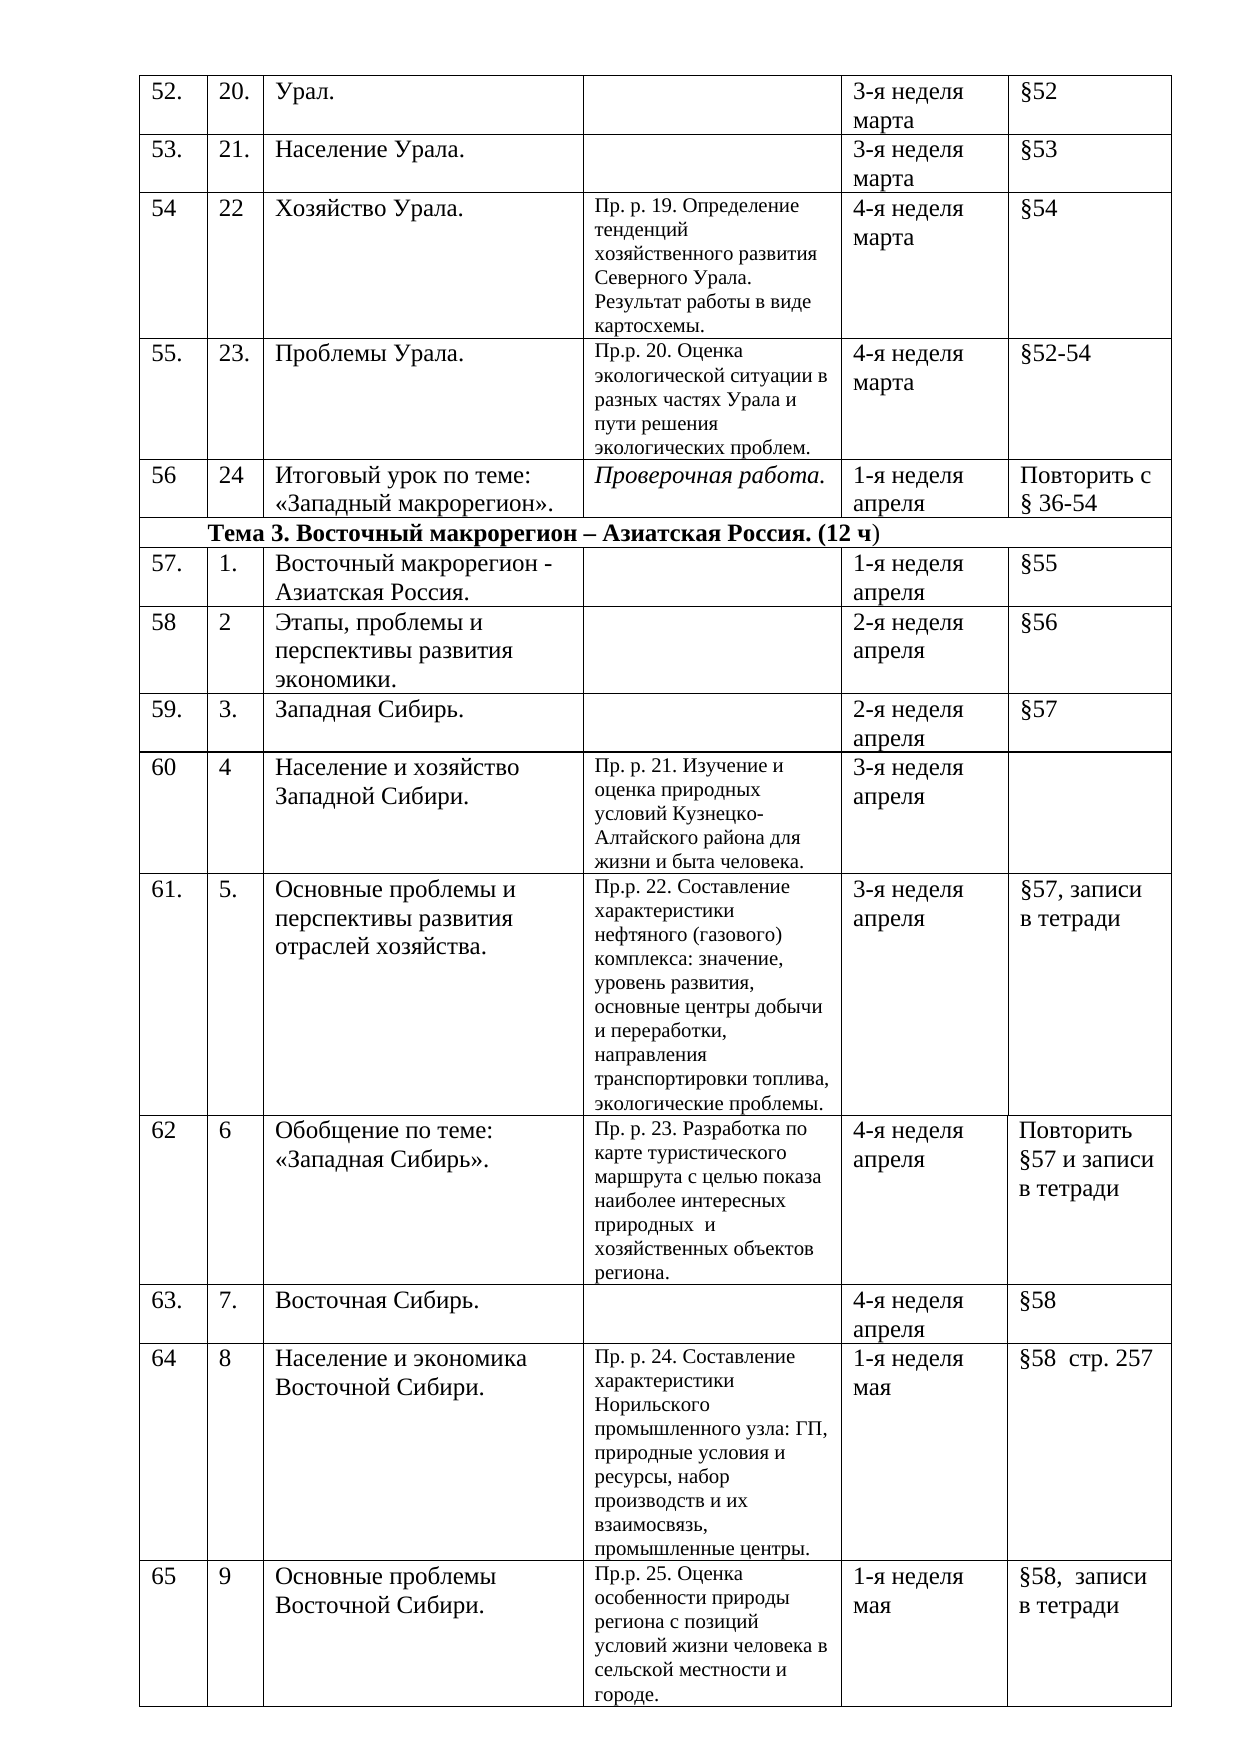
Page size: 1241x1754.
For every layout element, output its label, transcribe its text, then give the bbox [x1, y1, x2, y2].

table_cell Западная Сибирь. [264, 694, 583, 751]
table_cell 24 [208, 460, 263, 517]
table_cell Основные проблемы Восточной Сибири. [264, 1561, 583, 1706]
table_cell 53. [140, 135, 207, 192]
table_cell §55 [1009, 548, 1171, 606]
table_cell 4-я неделя апреля [842, 1285, 1007, 1342]
table_cell 4-я неделя апреля [842, 1116, 1007, 1284]
table_cell 62 [140, 1116, 207, 1284]
table_cell Пр.р. 25. Оценка особенности природы региона с позиций условий жизни человека в сельской местности и городе. [584, 1561, 841, 1706]
table_cell 21. [208, 135, 263, 192]
table_cell 7. [208, 1285, 263, 1342]
table_cell 2-я неделя апреля [842, 694, 1008, 751]
table_cell Население и хозяйство Западной Сибири. [264, 753, 583, 873]
table_cell 1-я неделя мая [842, 1344, 1007, 1560]
table_cell [1009, 753, 1171, 873]
table_cell 61. [140, 874, 207, 1114]
table_cell §58, записи в тетради [1008, 1561, 1171, 1706]
table_cell 58 [140, 607, 207, 693]
table_cell Пр. р. 23. Разработка по карте туристического маршрута с целью показа наиболее интересных природных и хозяйственных объектов региона. [584, 1116, 841, 1284]
table_cell Основные проблемы и перспективы развития отраслей хозяйства. [264, 874, 583, 1114]
table_cell 63. [140, 1285, 207, 1342]
table_cell [584, 1285, 841, 1342]
table_cell 54 [140, 193, 207, 337]
table_cell Обобщение по теме: «Западная Сибирь». [264, 1116, 583, 1284]
table_cell 64 [140, 1344, 207, 1560]
table_cell 6 [208, 1116, 263, 1284]
table_cell 52. [140, 76, 207, 133]
table_cell 1-я неделя мая [842, 1561, 1007, 1706]
table_cell 56 [140, 460, 207, 517]
table_cell 65 [140, 1561, 207, 1706]
table_cell §52 [1009, 76, 1171, 133]
table_cell Этапы, проблемы и перспективы развития экономики. [264, 607, 583, 693]
table_cell 3. [208, 694, 263, 751]
table_cell Население Урала. [264, 135, 583, 192]
table_cell Хозяйство Урала. [264, 193, 583, 337]
table_cell 23. [208, 339, 263, 459]
table_cell 59. [140, 694, 207, 751]
table_cell 3-я неделя марта [842, 135, 1008, 192]
table_cell 3-я неделя апреля [842, 753, 1008, 873]
table_cell Пр.р. 20. Оценка экологической ситуации в разных частях Урала и пути решения экологических проблем. [584, 339, 841, 459]
table_cell Восточный макрорегион - Азиатская Россия. [264, 548, 583, 606]
table_cell Проверочная работа. [584, 460, 841, 517]
table_cell §53 [1009, 135, 1171, 192]
table_cell 60 [140, 753, 207, 873]
table_cell [584, 607, 841, 693]
table_cell 20. [208, 76, 263, 133]
table_cell 1-я неделя апреля [842, 460, 1008, 517]
table_cell 8 [208, 1344, 263, 1560]
table_cell §58 стр. 257 [1008, 1344, 1171, 1560]
table_cell §57, записи в тетради [1009, 874, 1171, 1114]
table_cell 57. [140, 548, 207, 606]
table_cell 22 [208, 193, 263, 337]
table_cell [584, 135, 841, 192]
table_cell [584, 548, 841, 606]
table_cell §56 [1009, 607, 1171, 693]
table_cell 3-я неделя апреля [842, 874, 1008, 1114]
table_cell 3-я неделя марта [842, 76, 1008, 133]
table_cell [584, 694, 841, 751]
table_cell 4 [208, 753, 263, 873]
table_cell Проблемы Урала. [264, 339, 583, 459]
table_cell Пр. р. 24. Составление характеристики Норильского промышленного узла: ГП, природные условия и ресурсы, набор производств и их взаимосвязь, промышленные центры. [584, 1344, 841, 1560]
table_cell §54 [1009, 193, 1171, 337]
table_cell Пр. р. 19. Определение тенденций хозяйственного развития Северного Урала. Результат работы в виде картосхемы. [584, 193, 841, 337]
table_cell Пр. р. 21. Изучение и оценка природных условий Кузнецко-Алтайского района для жизни и быта человека. [584, 753, 841, 873]
table_cell §57 [1009, 694, 1171, 751]
table_cell Итоговый урок по теме: «Западный макрорегион». [264, 460, 583, 517]
table_cell Население и экономика Восточной Сибири. [264, 1344, 583, 1560]
table_cell §58 [1008, 1285, 1171, 1342]
table_cell [584, 76, 841, 133]
table_cell 4-я неделя марта [842, 339, 1008, 459]
table_cell §52-54 [1009, 339, 1171, 459]
table_cell 4-я неделя марта [842, 193, 1008, 337]
table_cell 9 [208, 1561, 263, 1706]
table_cell Повторить §57 и записи в тетради [1008, 1116, 1171, 1284]
table_cell Тема 3. Восточный макрорегион – Азиатская Россия. (12 ч) [140, 518, 1171, 547]
table_cell 5. [208, 874, 263, 1114]
table_cell Повторить с § 36-54 [1009, 460, 1171, 517]
table_cell Урал. [264, 76, 583, 133]
table_cell 2-я неделя апреля [842, 607, 1008, 693]
table_cell Пр.р. 22. Составление характеристики нефтяного (газового) комплекса: значение, уровень развития, основные центры добычи и переработки, направления транспортировки топлива, экологические проблемы. [584, 874, 841, 1114]
table_cell Восточная Сибирь. [264, 1285, 583, 1342]
table_cell 1. [208, 548, 263, 606]
table_cell 55. [140, 339, 207, 459]
table_cell 1-я неделя апреля [842, 548, 1008, 606]
table_cell 2 [208, 607, 263, 693]
